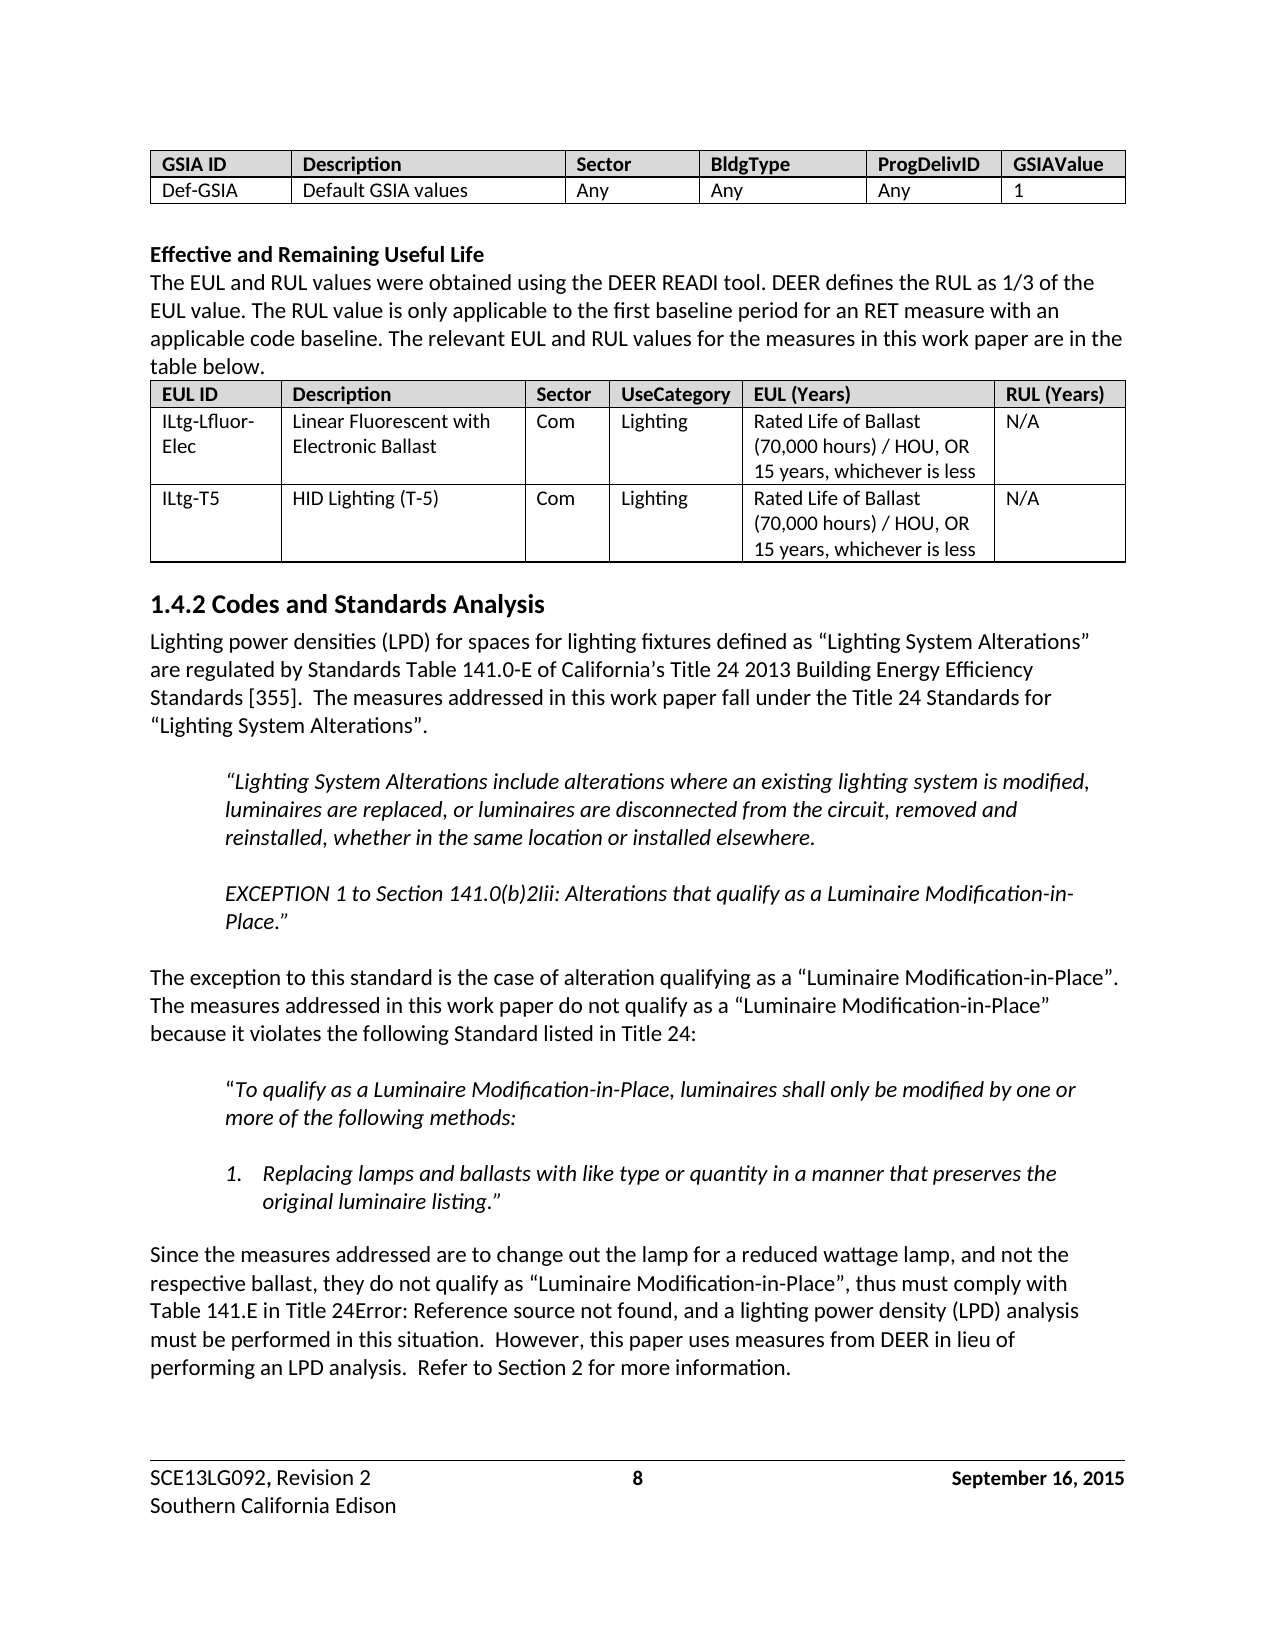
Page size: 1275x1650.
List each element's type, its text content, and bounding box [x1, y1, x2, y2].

list Replacing lamps and ballasts with like type or quantity in a manner that preserves the [225, 1159, 1125, 1187]
table_cell Any [700, 178, 866, 203]
table_cell 1 [1002, 178, 1125, 203]
table_header GSIAValue [1002, 151, 1125, 176]
table_cell ILtg-Lfluor-Elec [151, 408, 281, 484]
text “Lighting System Alterations include alterations where an existing lighting system is modified, [225, 767, 1125, 795]
text more of the following methods: [225, 1103, 1125, 1131]
table_cell Com [526, 408, 609, 484]
table_header Sector [566, 151, 699, 176]
table_header ProgDelivID [867, 151, 1001, 176]
table_header RUL (Years) [995, 381, 1125, 407]
table_cell ILtg-T5 [151, 485, 281, 561]
table_header Description [292, 151, 565, 176]
table_header Sector [526, 381, 609, 407]
table_cell Lighting [610, 408, 742, 484]
table_cell Com [526, 485, 609, 561]
text reinstalled, whether in the same location or installed elsewhere. [225, 823, 1125, 851]
text Effective and Remaining Useful Life [150, 240, 1125, 268]
subtitle 1.4.2 Codes and Standards Analysis [150, 587, 1125, 621]
table_cell Any [867, 178, 1001, 203]
table_cell Def-GSIA [151, 178, 291, 203]
table_header Description [282, 381, 525, 407]
text Lighting power densities (LPD) for spaces for lighting fixtures defined as “Lighting System Alterations” are regulated by Standards Table 141.0-E of California’s Title 24 2013 Building Energy Efficiency Standards [355]. The measures addressed in this work paper fall under the Title 24 Standards for “Lighting System Alterations”. [150, 627, 1125, 739]
text luminaires are replaced, or luminaires are disconnected from the circuit, removed and [225, 795, 1125, 823]
table_cell Rated Life of Ballast (70,000 hours) / HOU, OR 15 years, whichever is less [743, 408, 994, 484]
text EXCEPTION 1 to Section 141.0(b)2Iii: Alterations that qualify as a Luminaire Modification-in-Place.” [225, 879, 1125, 935]
text The exception to this standard is the case of alteration qualifying as a “Luminaire Modification-in-Place”. The measures addressed in this work paper do not qualify as a “Luminaire Modification-in-Place” because it violates the following Standard listed in Title 24: [150, 963, 1125, 1047]
table_header UseCategory [610, 381, 742, 407]
table_cell Lighting [610, 485, 742, 561]
table_cell N/A [995, 408, 1125, 484]
table_cell Default GSIA values [292, 178, 565, 203]
table_header GSIA ID [151, 151, 291, 176]
table_header EUL (Years) [743, 381, 994, 407]
text original luminaire listing.” [225, 1187, 1125, 1215]
table_cell Linear Fluorescent with Electronic Ballast [282, 408, 525, 484]
table_cell HID Lighting (T-5) [282, 485, 525, 561]
table_cell Any [566, 178, 699, 203]
table_cell Rated Life of Ballast (70,000 hours) / HOU, OR 15 years, whichever is less [743, 485, 994, 561]
table_cell N/A [995, 485, 1125, 561]
text “To qualify as a Luminaire Modification-in-Place, luminaires shall only be modified by one or [225, 1075, 1125, 1103]
text The EUL and RUL values were obtained using the DEER READI tool. DEER defines the RUL as 1/3 of the EUL value. The RUL value is only applicable to the first baseline period for an RET measure with an applicable code baseline. The relevant EUL and RUL values for the measures in this work paper are in the table below. [150, 268, 1125, 380]
table_header EUL ID [151, 381, 281, 407]
table_header BldgType [700, 151, 866, 176]
